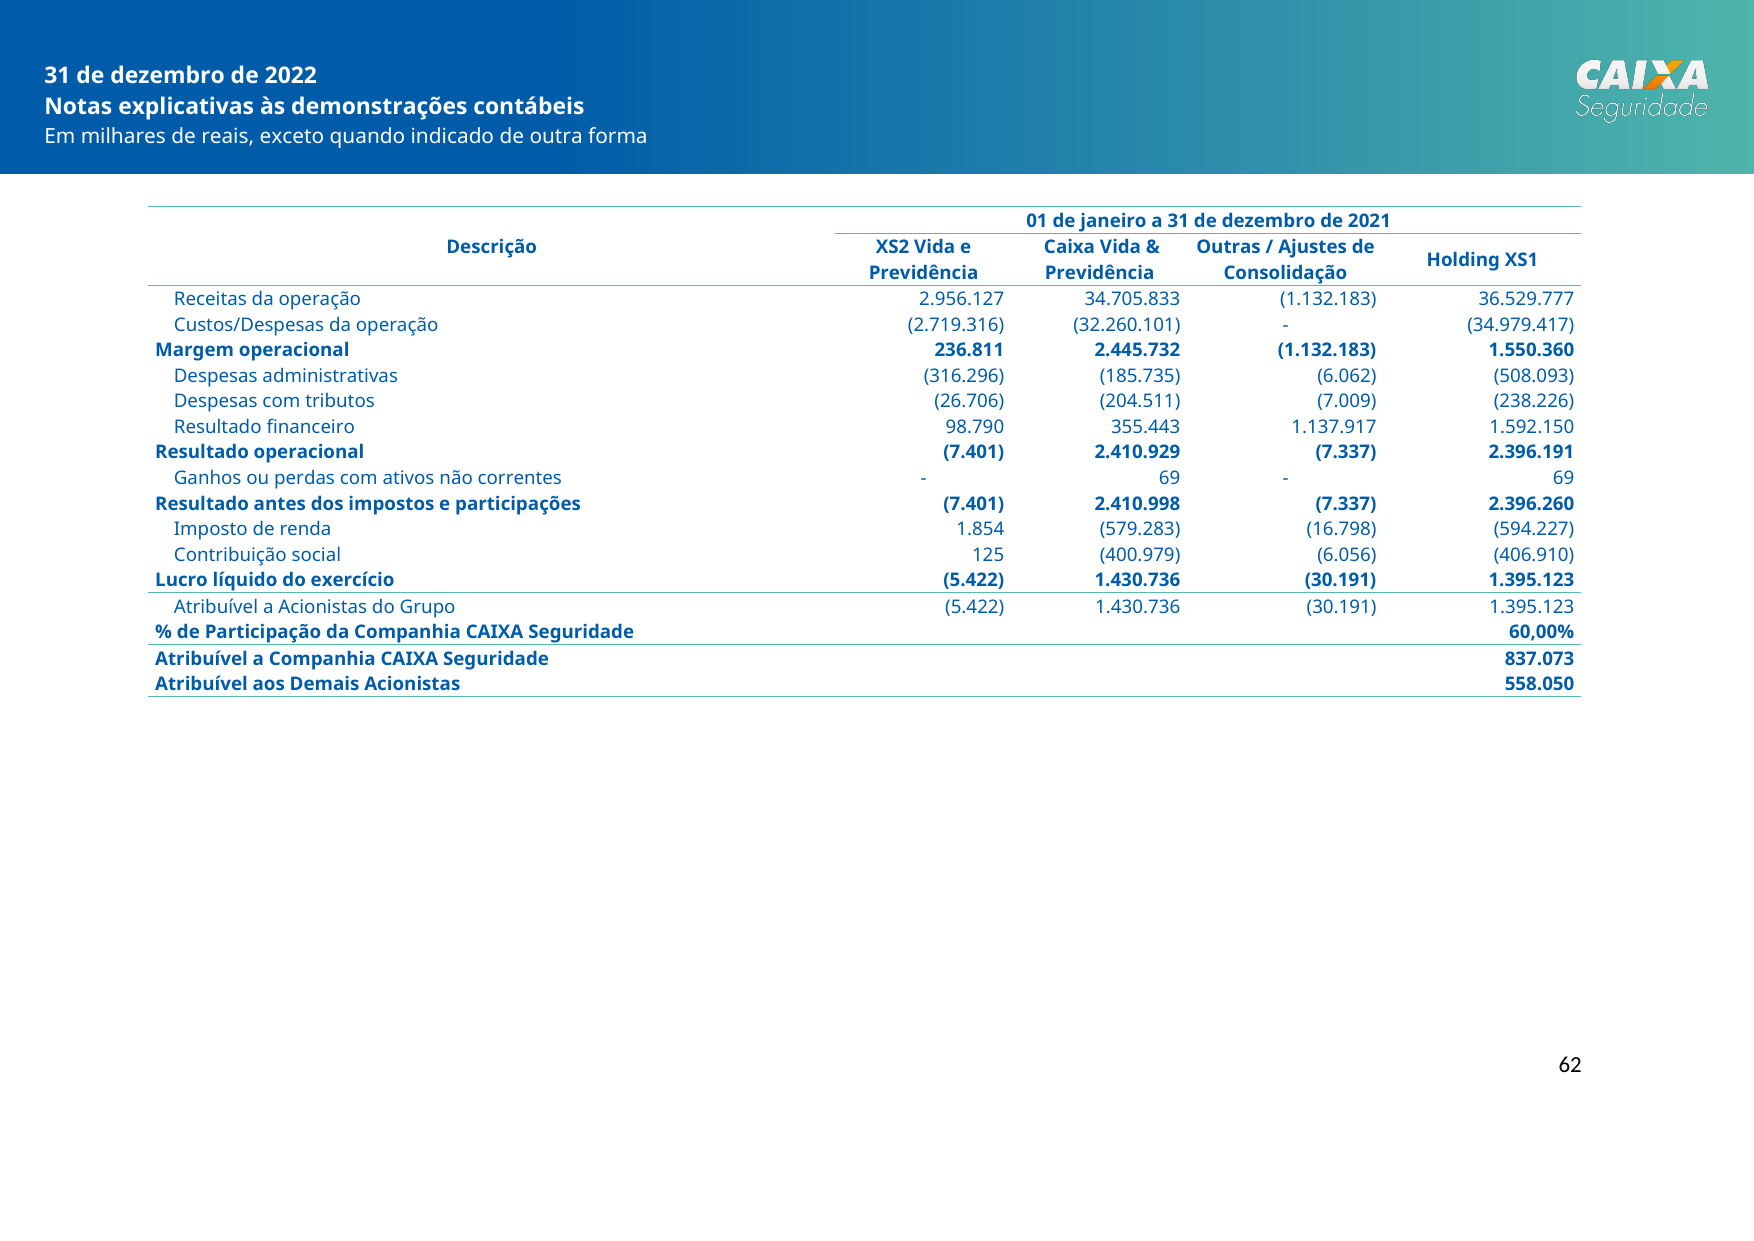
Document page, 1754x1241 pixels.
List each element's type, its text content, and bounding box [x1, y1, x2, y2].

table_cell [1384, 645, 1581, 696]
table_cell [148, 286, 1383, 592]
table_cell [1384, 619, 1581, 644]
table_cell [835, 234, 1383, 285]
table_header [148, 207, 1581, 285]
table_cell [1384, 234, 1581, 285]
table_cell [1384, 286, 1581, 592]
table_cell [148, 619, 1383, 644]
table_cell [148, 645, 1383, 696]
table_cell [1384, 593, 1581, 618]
picture [1575, 59, 1710, 124]
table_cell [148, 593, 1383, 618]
